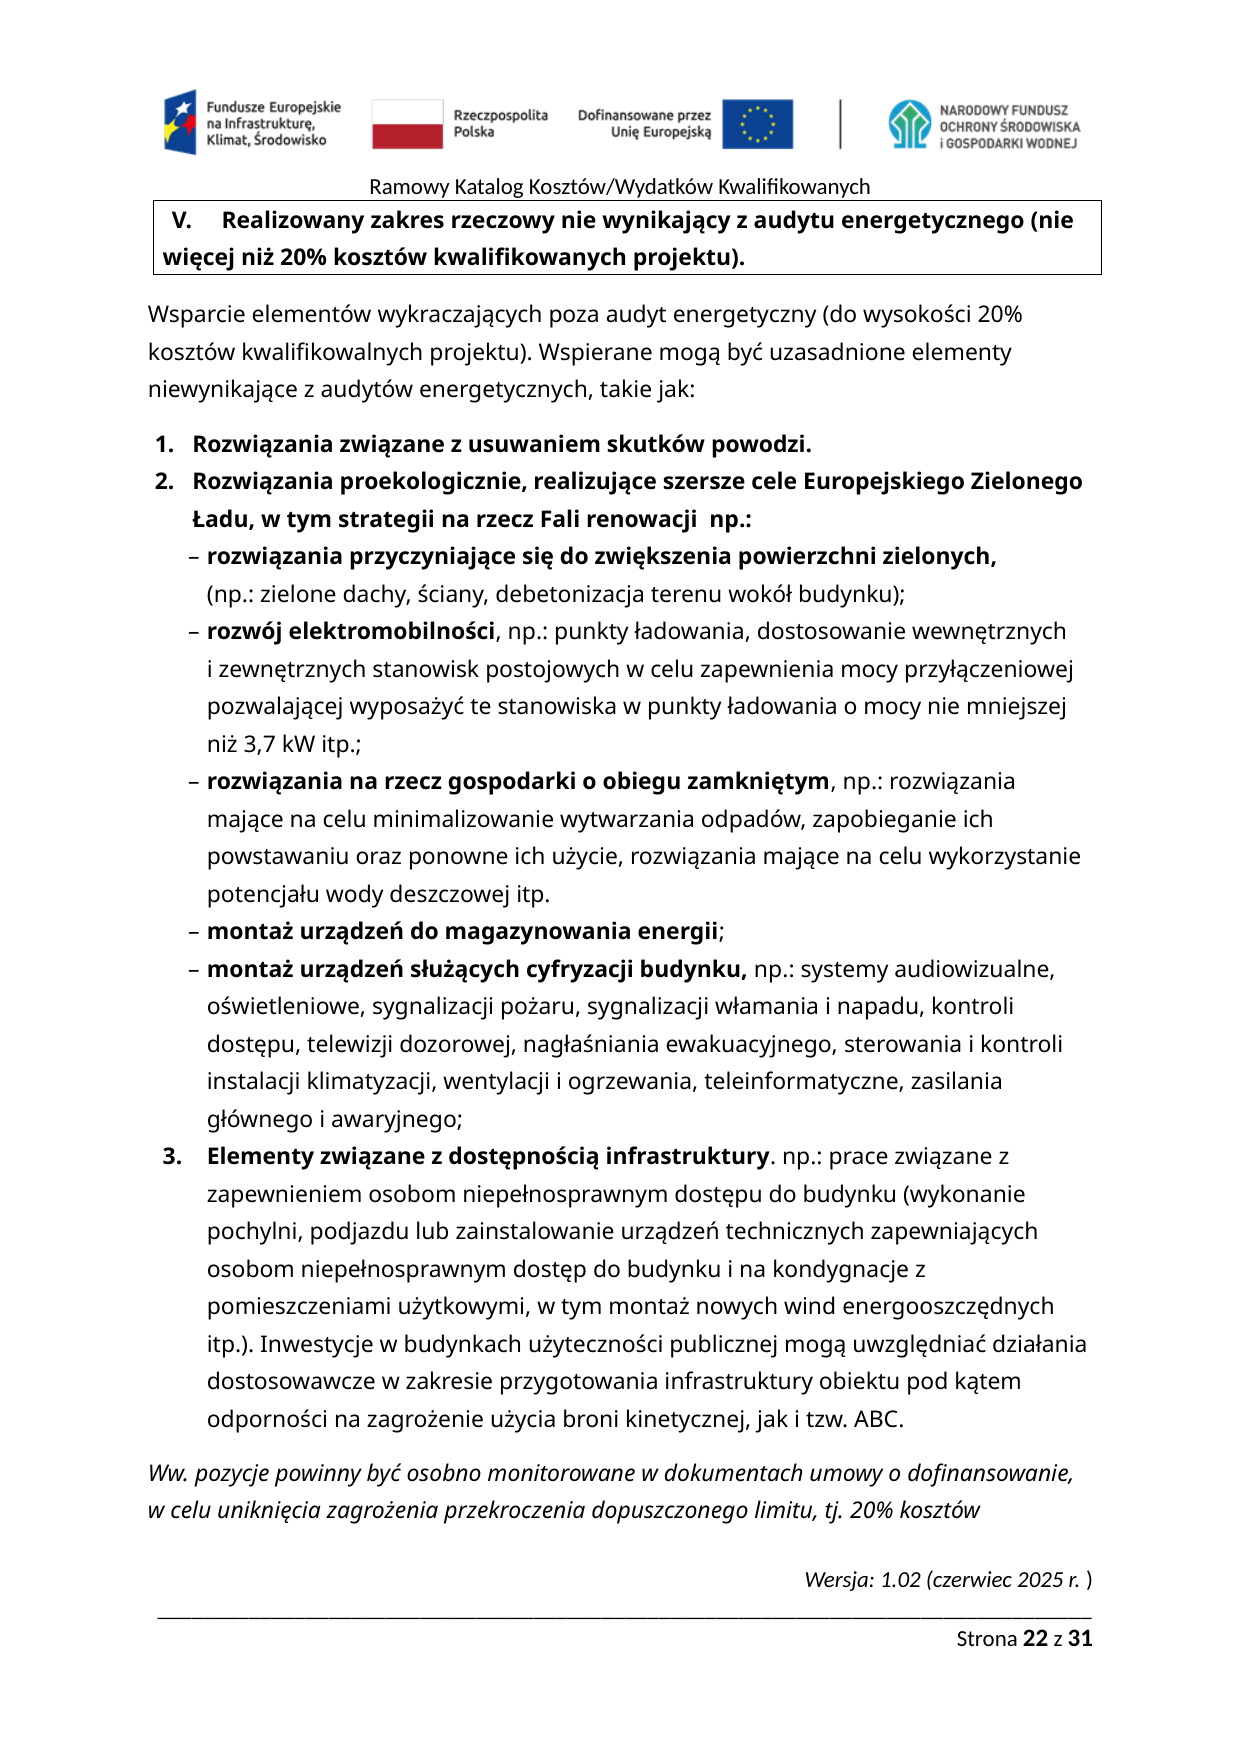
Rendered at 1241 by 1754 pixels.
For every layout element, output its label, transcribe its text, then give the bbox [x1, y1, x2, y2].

list rozwój elektromobilności, np.: punkty ładowania, dostosowanie wewnętrznych i zewnętrznych stanowisk postojowych w celu zapewnienia mocy przyłączeniowej pozwalającej wyposażyć te stanowiska w punkty ładowania o mocy nie mniejszej niż 3,7 kW itp.; [188, 615, 1093, 759]
list montaż urządzeń służących cyfryzacji budynku, np.: systemy audiowizualne, oświetleniowe, sygnalizacji pożaru, sygnalizacji włamania i napadu, kontroli dostępu, telewizji dozorowej, nagłaśniania ewakuacyjnego, sterowania i kontroli instalacji klimatyzacji, wentylacji i ogrzewania, teleinformatyczne, zasilania głównego i awaryjnego; [188, 952, 1093, 1134]
list Rozwiązania proekologicznie, realizujące szersze cele Europejskiego Zielonego Ładu, w tym strategii na rzecz Fali renowacji np.: [154, 465, 1093, 534]
list rozwiązania na rzecz gospodarki o obiegu zamkniętym, np.: rozwiązania mające na celu minimalizowanie wytwarzania odpadów, zapobieganie ich powstawaniu oraz ponowne ich użycie, rozwiązania mające na celu wykorzystanie potencjału wody deszczowej itp. [188, 765, 1093, 909]
list montaż urządzeń do magazynowania energii; [188, 915, 1093, 946]
picture [147, 73, 1093, 173]
list Rozwiązania związane z usuwaniem skutków powodzi. [154, 427, 1093, 459]
list Realizowany zakres rzeczowy nie wynikający z audytu energetycznego (nie więcej niż 20% kosztów kwalifikowanych projektu). [154, 201, 1101, 274]
list rozwiązania przyczyniające się do zwiększenia powierzchni zielonych, (np.: zielone dachy, ściany, debetonizacja terenu wokół budynku); [188, 540, 1093, 609]
list Elementy związane z dostępnością infrastruktury. np.: prace związane z zapewnieniem osobom niepełnosprawnym dostępu do budynku (wykonanie pochylni, podjazdu lub zainstalowanie urządzeń technicznych zapewniających osobom niepełnosprawnym dostęp do budynku i na kondygnacje z pomieszczeniami użytkowymi, w tym montaż nowych wind energooszczędnych itp.). Inwestycje w budynkach użyteczności publicznej mogą uwzględniać działania dostosowawcze w zakresie przygotowania infrastruktury obiektu pod kątem odporności na zagrożenie użycia broni kinetycznej, jak i tzw. ABC. [162, 1140, 1093, 1434]
text Wsparcie elementów wykraczających poza audyt energetyczny (do wysokości 20% kosztów kwalifikowalnych projektu). Wspierane mogą być uzasadnione elementy niewynikające z audytów energetycznych, takie jak: [148, 298, 1093, 404]
